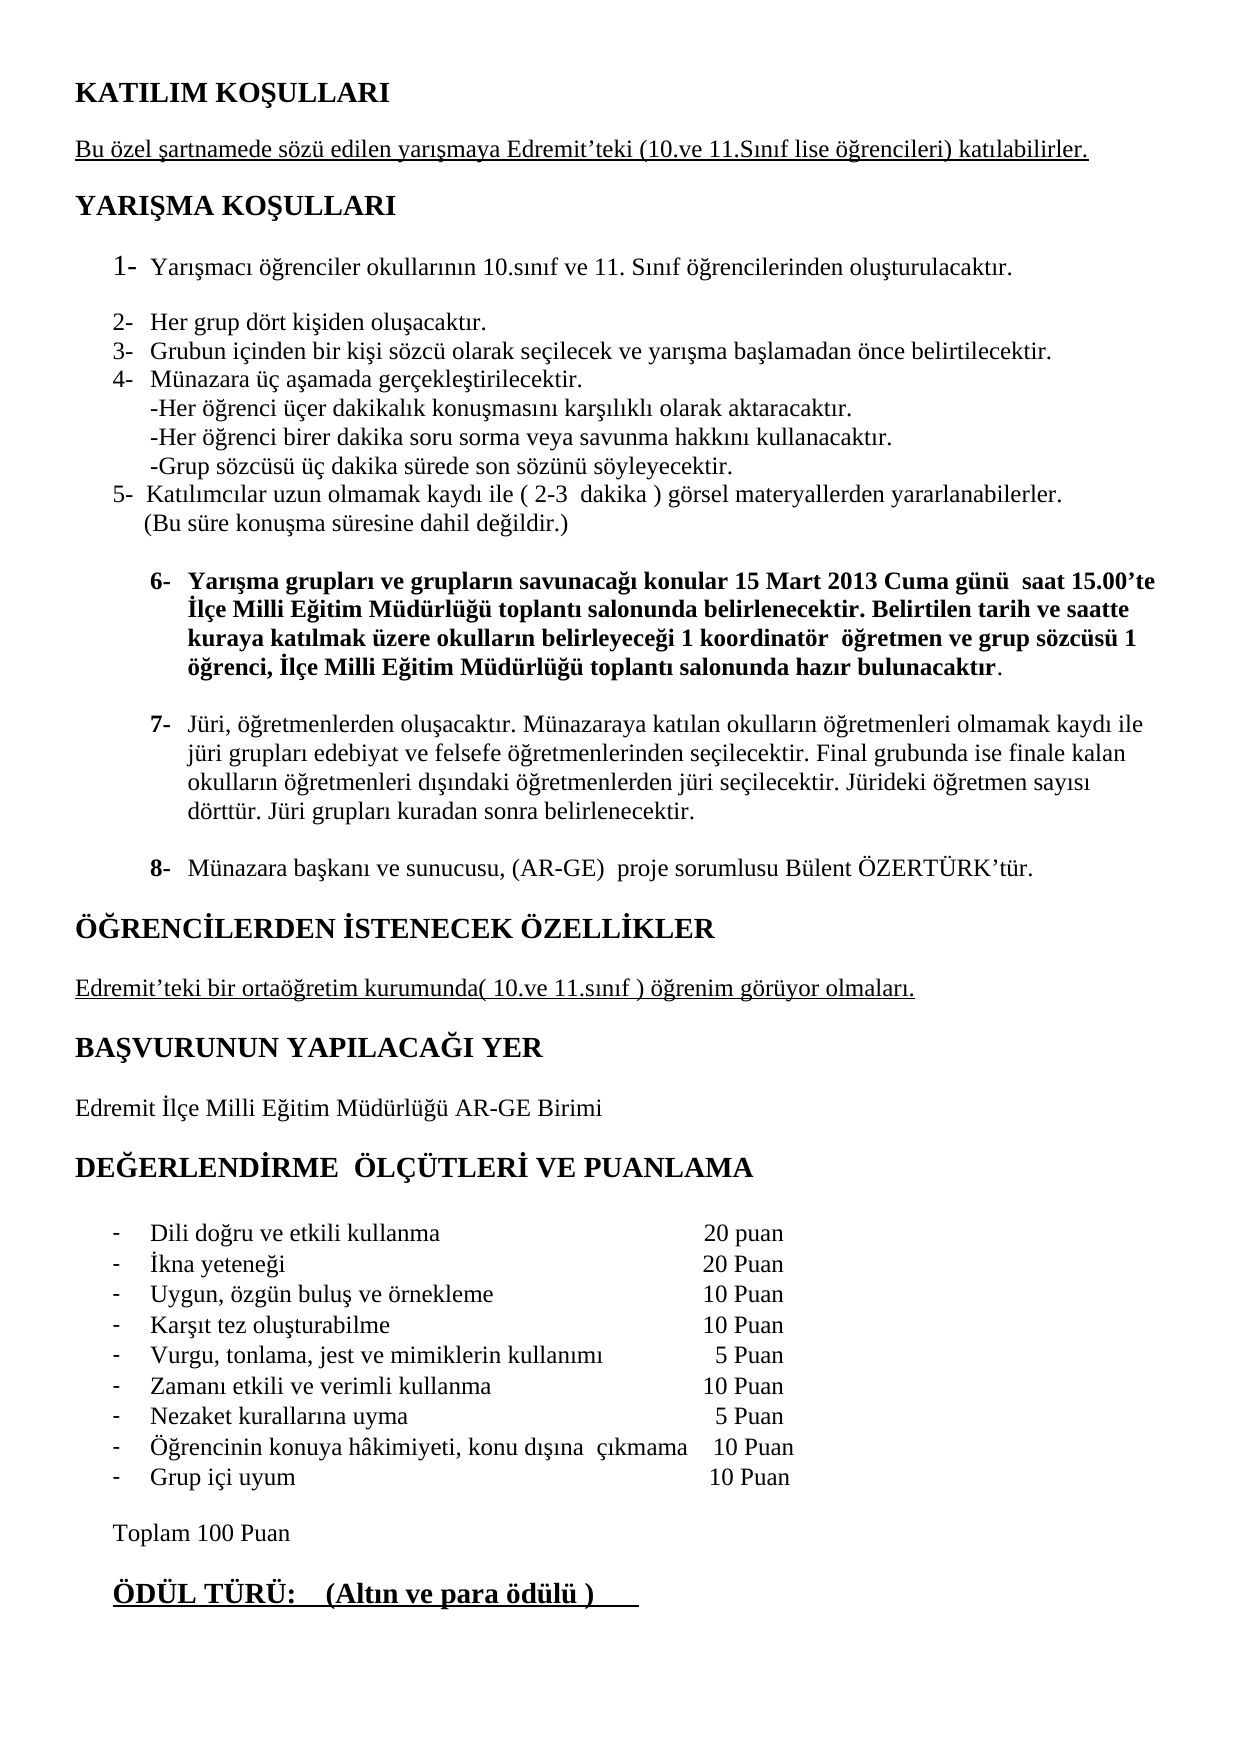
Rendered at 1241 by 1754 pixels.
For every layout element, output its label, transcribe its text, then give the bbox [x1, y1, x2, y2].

list Münazara üç aşamada gerçekleştirilecektir. [112, 364, 1165, 393]
list Grup içi uyum 10 Puan [112, 1462, 1165, 1492]
text 5- Katılımcılar uzun olmamak kaydı ile ( 2-3 dakika ) görsel materyallerden yararlanabilerler. [75, 479, 1165, 508]
list İkna yeteneği 20 Puan [112, 1248, 1165, 1278]
list Vurgu, tonlama, jest ve mimiklerin kullanımı 5 Puan [112, 1339, 1165, 1370]
list Uygun, özgün buluş ve örnekleme 10 Puan [112, 1278, 1165, 1309]
text BAŞVURUNUN YAPILACAĞI YER [75, 1031, 1165, 1064]
text Edremit İlçe Milli Eğitim Müdürlüğü AR-GE Birimi [75, 1093, 1165, 1122]
text YARIŞMA KOŞULLARI [75, 188, 1165, 222]
text Bu özel şartnamede sözü edilen yarışmaya Edremit’teki (10.ve 11.Sınıf lise öğrencileri) katılabilirler. [75, 134, 1165, 163]
text -Her öğrenci birer dakika soru sorma veya savunma hakkını kullanacaktır. [150, 422, 1165, 451]
text DEĞERLENDİRME ÖLÇÜTLERİ VE PUANLAMA [75, 1150, 1165, 1184]
list Dili doğru ve etkili kullanma 20 puan [112, 1217, 1165, 1248]
text -Grup sözcüsü üç dakika sürede son sözünü söyleyecektir. [150, 451, 1165, 479]
list Karşıt tez oluşturabilme 10 Puan [112, 1309, 1165, 1339]
list Nezaket kurallarına uyma 5 Puan [112, 1401, 1165, 1431]
text ÖĞRENCİLERDEN İSTENECEK ÖZELLİKLER [75, 911, 1165, 944]
text Toplam 100 Puan [112, 1518, 1165, 1547]
list Grubun içinden bir kişi sözcü olarak seçilecek ve yarışma başlamadan önce belirtilecektir. [112, 336, 1165, 364]
text -Her öğrenci üçer dakikalık konuşmasını karşılıklı olarak aktaracaktır. [150, 393, 1165, 422]
text ÖDÜL TÜRÜ: (Altın ve para ödülü ) [112, 1576, 1165, 1609]
list Münazara başkanı ve sunucusu, (AR-GE) proje sorumlusu Bülent ÖZERTÜRK’tür. [150, 853, 1165, 882]
list Jüri, öğretmenlerden oluşacaktır. Münazaraya katılan okulların öğretmenleri olmamak kaydı ile jüri grupları edebiyat ve felsefe öğretmenlerinden seçilecektir. Final grubunda ise finale kalan okulların öğretmenleri dışındaki öğretmenlerden jüri seçilecektir. Jürideki öğretmen sayısı dörttür. Jüri grupları kuradan sonra belirlenecektir. [150, 709, 1165, 824]
list Yarışma grupları ve grupların savunacağı konular 15 Mart 2013 Cuma günü saat 15.00’te İlçe Milli Eğitim Müdürlüğü toplantı salonunda belirlenecektir. Belirtilen tarih ve saatte kuraya katılmak üzere okulların belirleyeceği 1 koordinatör öğretmen ve grup sözcüsü 1 öğrenci, İlçe Milli Eğitim Müdürlüğü toplantı salonunda hazır bulunacaktır. [150, 566, 1165, 681]
list Zamanı etkili ve verimli kullanma 10 Puan [112, 1370, 1165, 1401]
text KATILIM KOŞULLARI [75, 75, 1165, 108]
text (Bu süre konuşma süresine dahil değildir.) [75, 508, 1165, 537]
list Öğrencinin konuya hâkimiyeti, konu dışına çıkmama 10 Puan [112, 1431, 1165, 1462]
text Edremit’teki bir ortaöğretim kurumunda( 10.ve 11.sınıf ) öğrenim görüyor olmaları. [75, 973, 1165, 1002]
list Her grup dört kişiden oluşacaktır. [112, 307, 1165, 336]
list Yarışmacı öğrenciler okullarının 10.sınıf ve 11. Sınıf öğrencilerinden oluşturulacaktır. [112, 248, 1165, 281]
